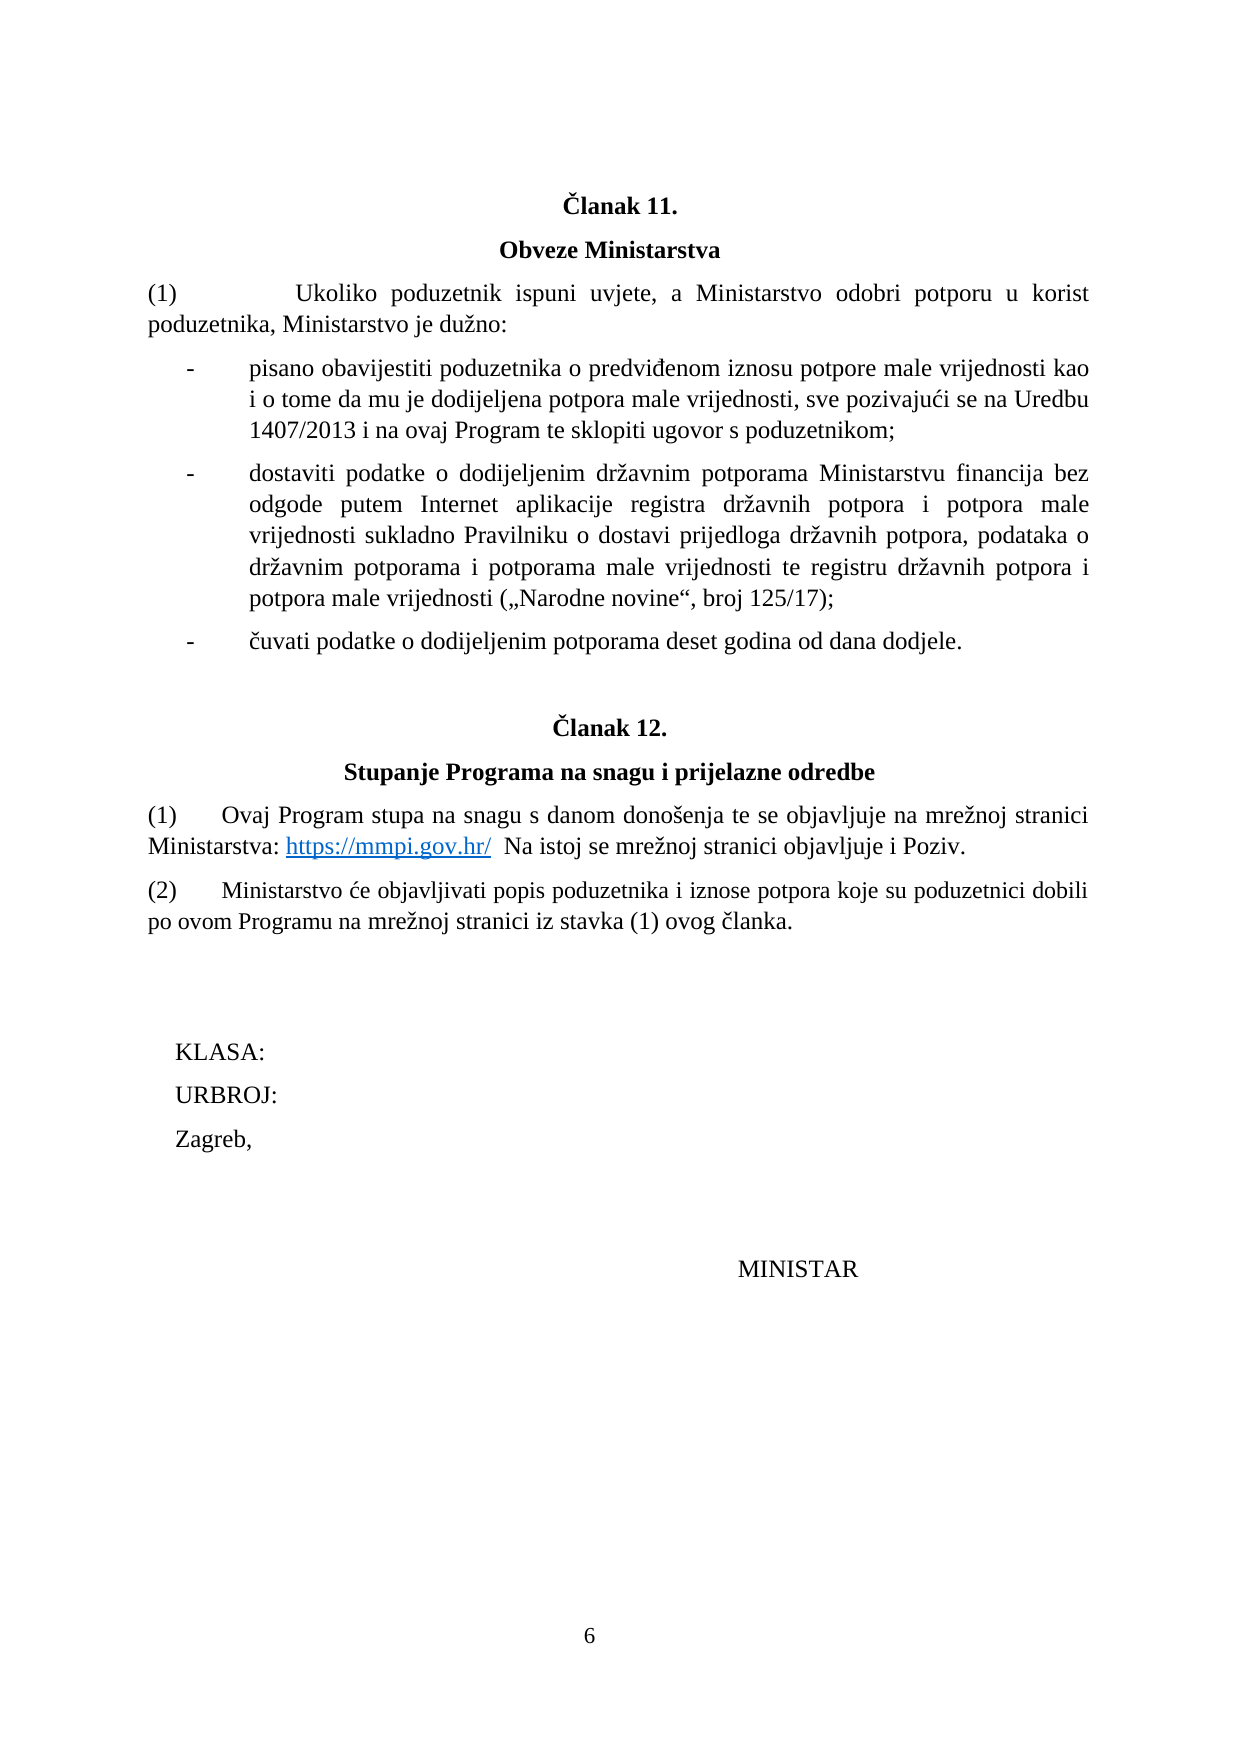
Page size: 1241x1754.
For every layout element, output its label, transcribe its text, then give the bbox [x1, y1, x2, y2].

text - dostaviti podatke o dodijeljenim državnim potporama Ministarstvu financija bez odgode putem Internet aplikacije registra državnih potpora i potpora male vrijednosti sukladno Pravilniku o dostavi prijedloga državnih potpora, podataka o državnim potporama i potporama male vrijednosti te registru državnih potpora i potpora male vrijednosti („Narodne novine“, broj 125/17); [186, 458, 1090, 611]
text Zagreb, [175, 1124, 1057, 1152]
text URBROJ: [175, 1080, 1057, 1109]
text MINISTAR [693, 1254, 1057, 1283]
text (1) Ukoliko poduzetnik ispuni uvjete, a Ministarstvo odobri potporu u korist poduzetnika, Ministarstvo je dužno: [148, 278, 1090, 338]
text (2) Ministarstvo će objavljivati popis poduzetnika i iznose potpora koje su poduzetnici dobili po ovom Programu na mrežnoj stranici iz stavka (1) ovog članka. [148, 875, 1090, 935]
text Članak 12. [129, 713, 1090, 742]
text - čuvati podatke o dodijeljenim potporama deset godina od dana dodjele. [186, 626, 1090, 655]
text Stupanje Programa na snagu i prijelazne odredbe [129, 757, 1090, 786]
subtitle Članak 11. [148, 191, 1092, 220]
text (1) Ovaj Program stupa na snagu s danom donošenja te se objavljuje na mrežnoj stranici Ministarstva: https://mmpi.gov.hr/ Na istoj se mrežnoj stranici objavljuje i Poziv. [148, 800, 1090, 860]
text KLASA: [175, 1037, 1057, 1065]
text Obveze Ministarstva [129, 235, 1090, 263]
text - pisano obavijestiti poduzetnika o predviđenom iznosu potpore male vrijednosti kao i o tome da mu je dodijeljena potpora male vrijednosti, sve pozivajući se na Uredbu 1407/2013 i na ovaj Program te sklopiti ugovor s poduzetnikom; [186, 353, 1090, 444]
